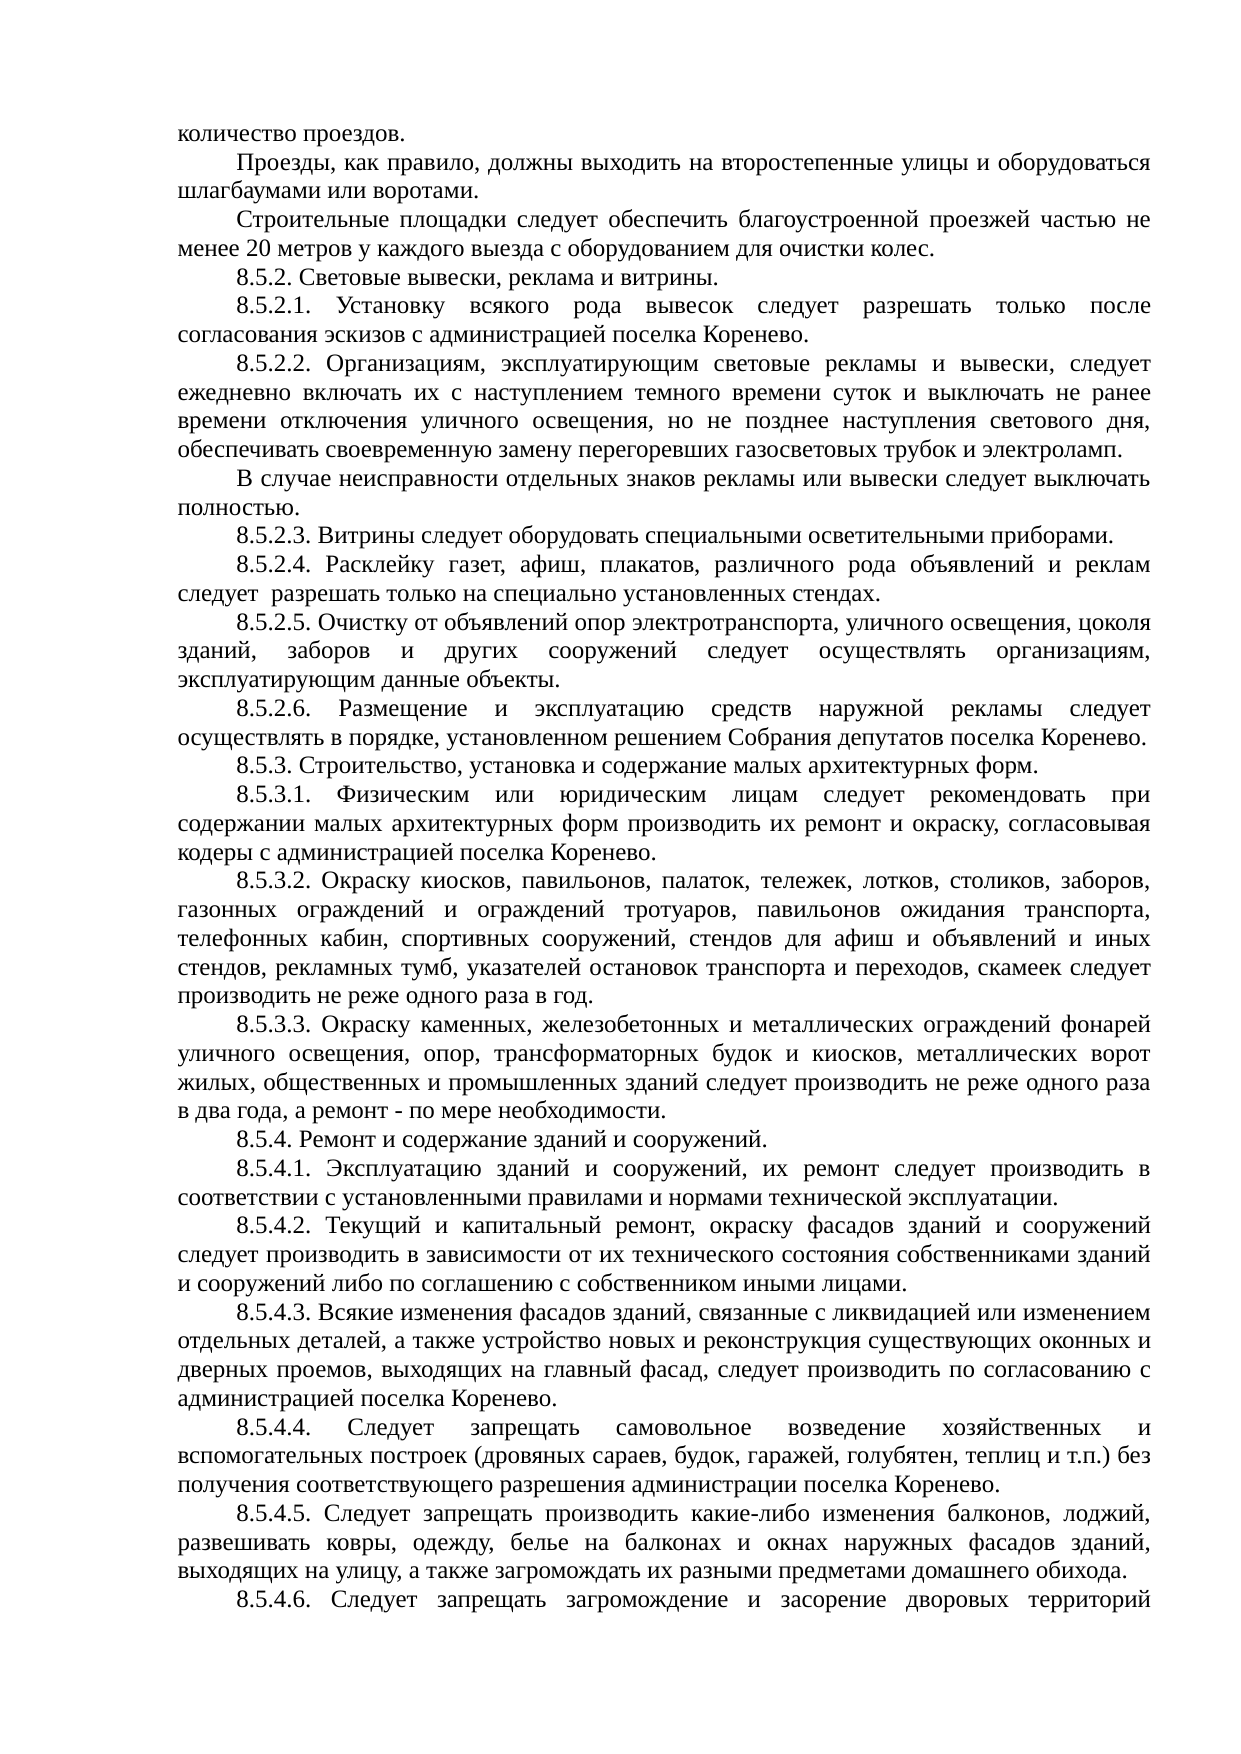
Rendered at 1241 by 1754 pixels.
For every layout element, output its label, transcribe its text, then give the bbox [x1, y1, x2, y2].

text 8.5.3.3. Окраску каменных, железобетонных и металлических ограждений фонарей уличного освещения, опор, трансформаторных будок и киосков, металлических ворот жилых, общественных и промышленных зданий следует производить не реже одного раза в два года, а ремонт - по мере необходимости. [177, 1009, 1152, 1124]
text Строительные площадки следует обеспечить благоустроенной проезжей частью не менее у каждого выезда с оборудованием для очистки колес. [177, 204, 1152, 262]
text 8.5.4.5. Следует запрещать производить какие-либо изменения балконов, лоджий, развешивать ковры, одежду, белье на балконах и окнах наружных фасадов зданий, выходящих на улицу, а также загромождать их разными предметами домашнего обихода. [177, 1498, 1152, 1584]
text 8.5.3. Строительство, установка и содержание малых архитектурных форм. [177, 751, 1152, 779]
text 8.5.2.2. Организациям, эксплуатирующим световые рекламы и вывески, следует ежедневно включать их с наступлением темного времени суток и выключать не ранее времени отключения уличного освещения, но не позднее наступления светового дня, обеспечивать своевременную замену перегоревших газосветовых трубок и электроламп. [177, 348, 1152, 463]
text 8.5.2.5. Очистку от объявлений опор электротранспорта, уличного освещения, цоколя зданий, заборов и других сооружений следует осуществлять организациям, эксплуатирующим данные объекты. [177, 607, 1152, 693]
text 8.5.2.4. Расклейку газет, афиш, плакатов, различного рода объявлений и реклам следует разрешать только на специально установленных стендах. [177, 549, 1152, 607]
text 8.5.4. Ремонт и содержание зданий и сооружений. [177, 1124, 1152, 1153]
text В случае неисправности отдельных знаков рекламы или вывески следует выключать полностью. [177, 463, 1152, 521]
text Проезды, как правило, должны выходить на второстепенные улицы и оборудоваться шлагбаумами или воротами. [177, 147, 1152, 204]
text 8.5.4.3. Всякие изменения фасадов зданий, связанные с ликвидацией или изменением отдельных деталей, а также устройство новых и реконструкция существующих оконных и дверных проемов, выходящих на главный фасад, следует производить по согласованию с администрацией поселка Коренево. [177, 1297, 1152, 1412]
text 8.5.4.2. Текущий и капитальный ремонт, окраску фасадов зданий и сооружений следует производить в зависимости от их технического состояния собственниками зданий и сооружений либо по соглашению с собственником иными лицами. [177, 1211, 1152, 1297]
text 8.5.2.6. Размещение и эксплуатацию средств наружной рекламы следует осуществлять в порядке, установленном решением Собрания депутатов поселка Коренево. [177, 693, 1152, 751]
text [177, 1584, 1152, 1613]
text 8.5.4.1. Эксплуатацию зданий и сооружений, их ремонт следует производить в соответствии с установленными правилами и нормами технической эксплуатации. [177, 1153, 1152, 1211]
text 8.5.2. Световые вывески, реклама и витрины. [177, 262, 1152, 291]
text 8.5.3.1. Физическим или юридическим лицам следует рекомендовать при содержании малых архитектурных форм производить их ремонт и окраску, согласовывая кодеры с администрацией поселка Коренево. [177, 779, 1152, 866]
text 8.5.2.1. Установку всякого рода вывесок следует разрешать только после согласования эскизов с администрацией поселка Коренево. [177, 291, 1152, 348]
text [177, 118, 1152, 147]
text 8.5.2.3. Витрины следует оборудовать специальными осветительными приборами. [177, 521, 1152, 549]
text 8.5.4.4. Следует запрещать самовольное возведение хозяйственных и вспомогательных построек (дровяных сараев, будок, гаражей, голубятен, теплиц и т.п.) без получения соответствующего разрешения администрации поселка Коренево. [177, 1412, 1152, 1498]
text 8.5.3.2. Окраску киосков, павильонов, палаток, тележек, лотков, столиков, заборов, газонных ограждений и ограждений тротуаров, павильонов ожидания транспорта, телефонных кабин, спортивных сооружений, стендов для афиш и объявлений и иных стендов, рекламных тумб, указателей остановок транспорта и переходов, скамеек следует производить не реже одного раза в год. [177, 866, 1152, 1009]
